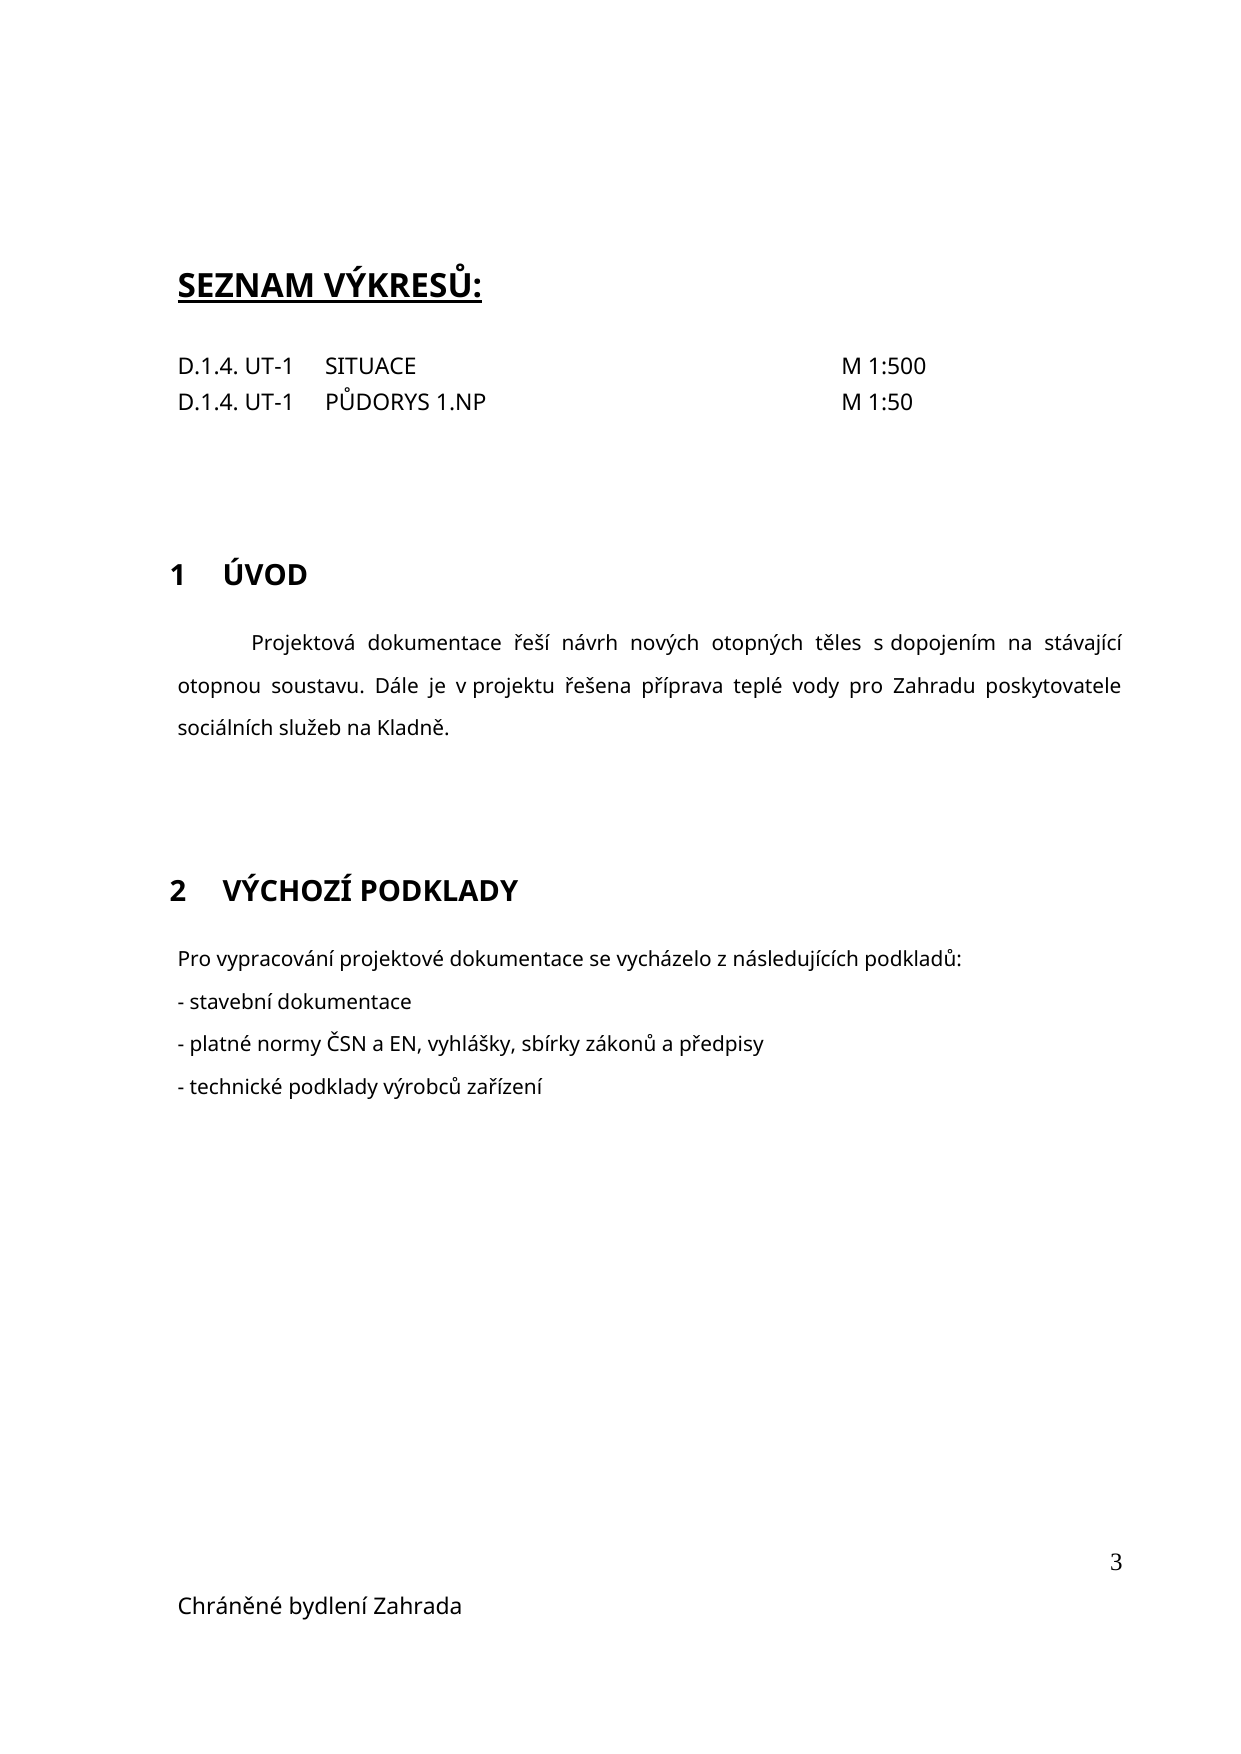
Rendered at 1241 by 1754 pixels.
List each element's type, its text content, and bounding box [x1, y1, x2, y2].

text D.1.4. UT-1 SITUACE M 1:500 [177, 350, 1122, 381]
text SEZNAM VÝKRESŮ: [177, 262, 1122, 307]
text Pro vypracování projektové dokumentace se vycházelo z následujících podkladů: [177, 944, 1122, 973]
subtitle ÚVOD [169, 555, 1122, 594]
text - technické podklady výrobců zařízení [177, 1072, 1122, 1101]
subtitle VÝCHOZÍ PODKLADY [169, 871, 1122, 910]
text - stavební dokumentace [177, 987, 1122, 1015]
text D.1.4. UT-1 PŮDORYS 1.NP M 1:50 [177, 386, 1122, 417]
text - platné normy ČSN a EN, vyhlášky, sbírky zákonů a předpisy [177, 1029, 1122, 1058]
text Projektová dokumentace řeší návrh nových otopných těles s dopojením na stávající otopnou soustavu. Dále je v projektu řešena příprava teplé vody pro Zahradu poskytovatele sociálních služeb na Kladně. [177, 628, 1122, 742]
